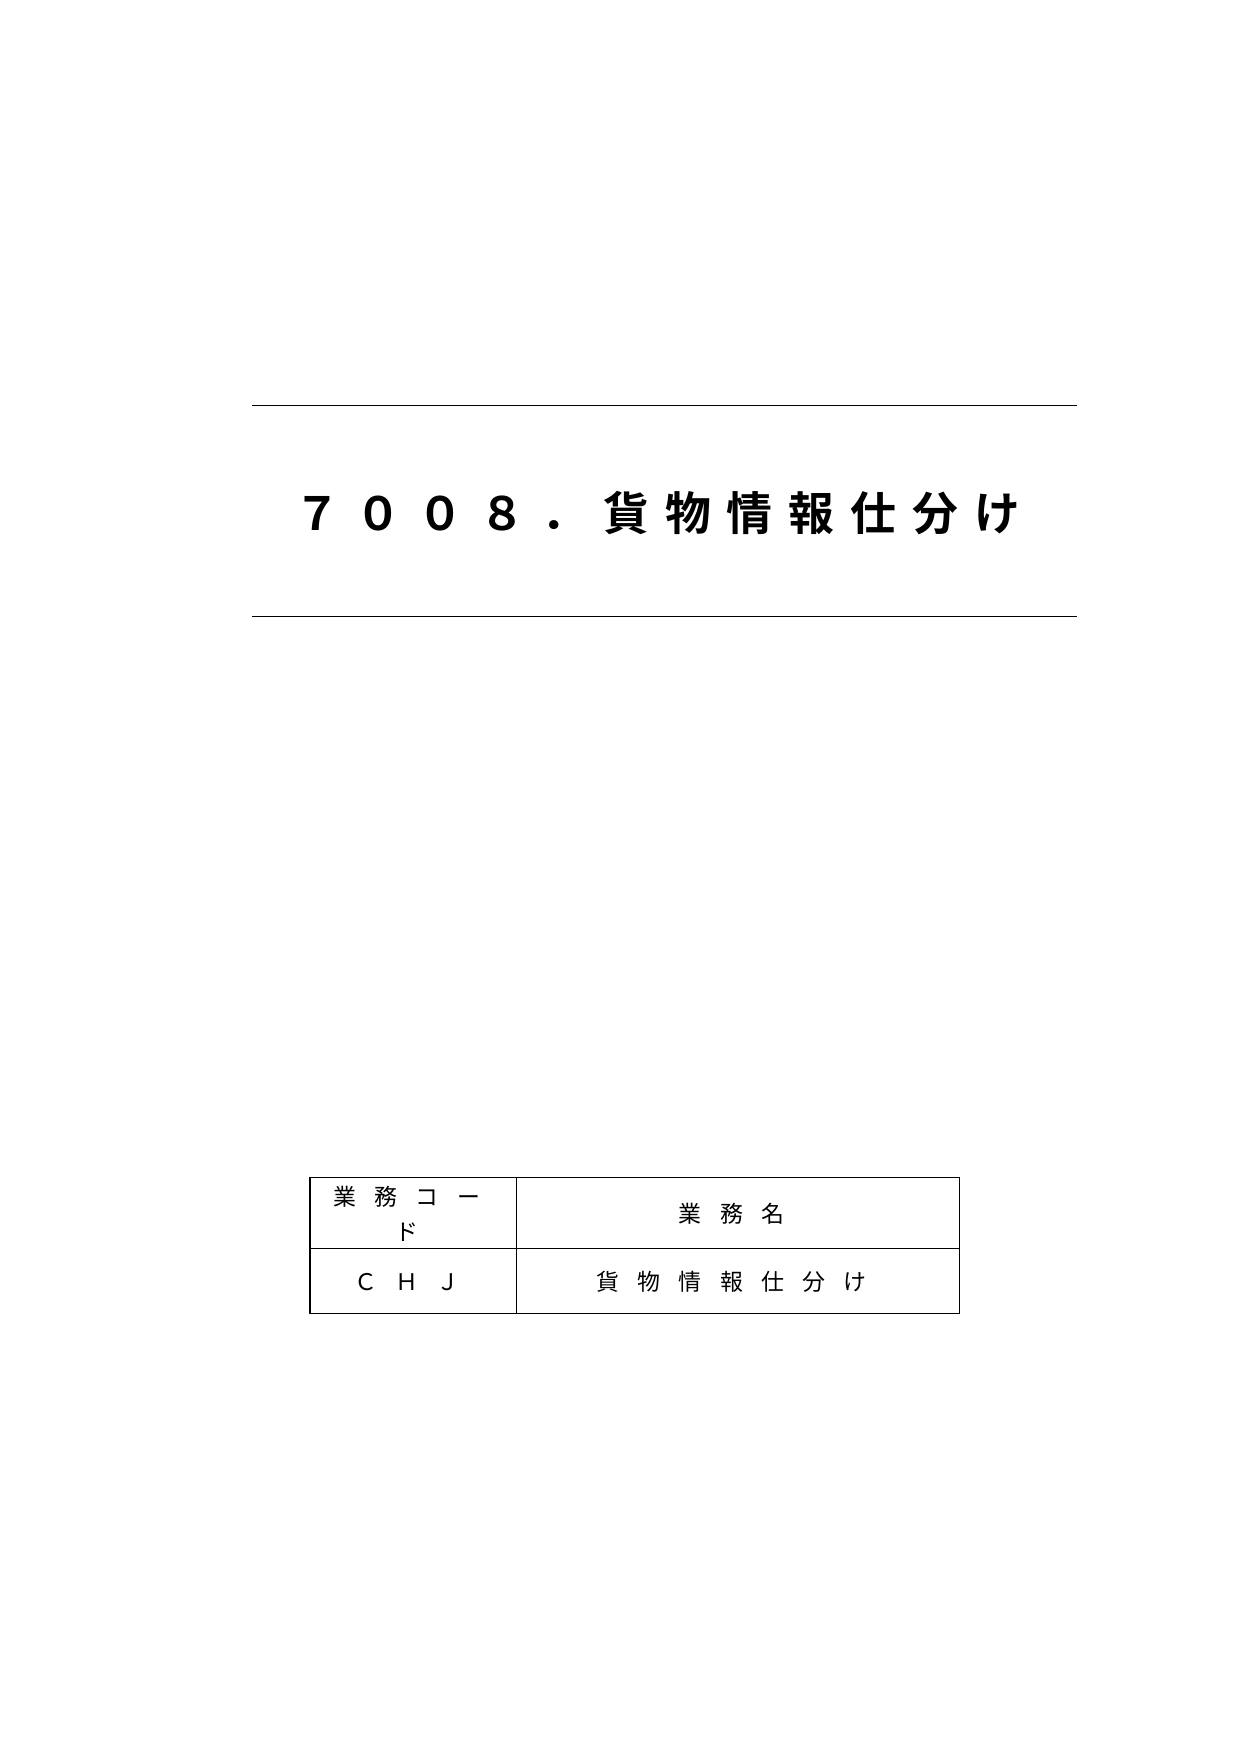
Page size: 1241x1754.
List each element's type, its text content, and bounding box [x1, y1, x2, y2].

table_header 業務コード [311, 1178, 516, 1248]
table_cell 貨物情報仕分け [517, 1249, 959, 1313]
table_header ７００８．貨物情報仕分け [252, 406, 1077, 616]
table_header 業務名 [517, 1178, 959, 1248]
table_cell ＣＨＪ [311, 1249, 516, 1313]
